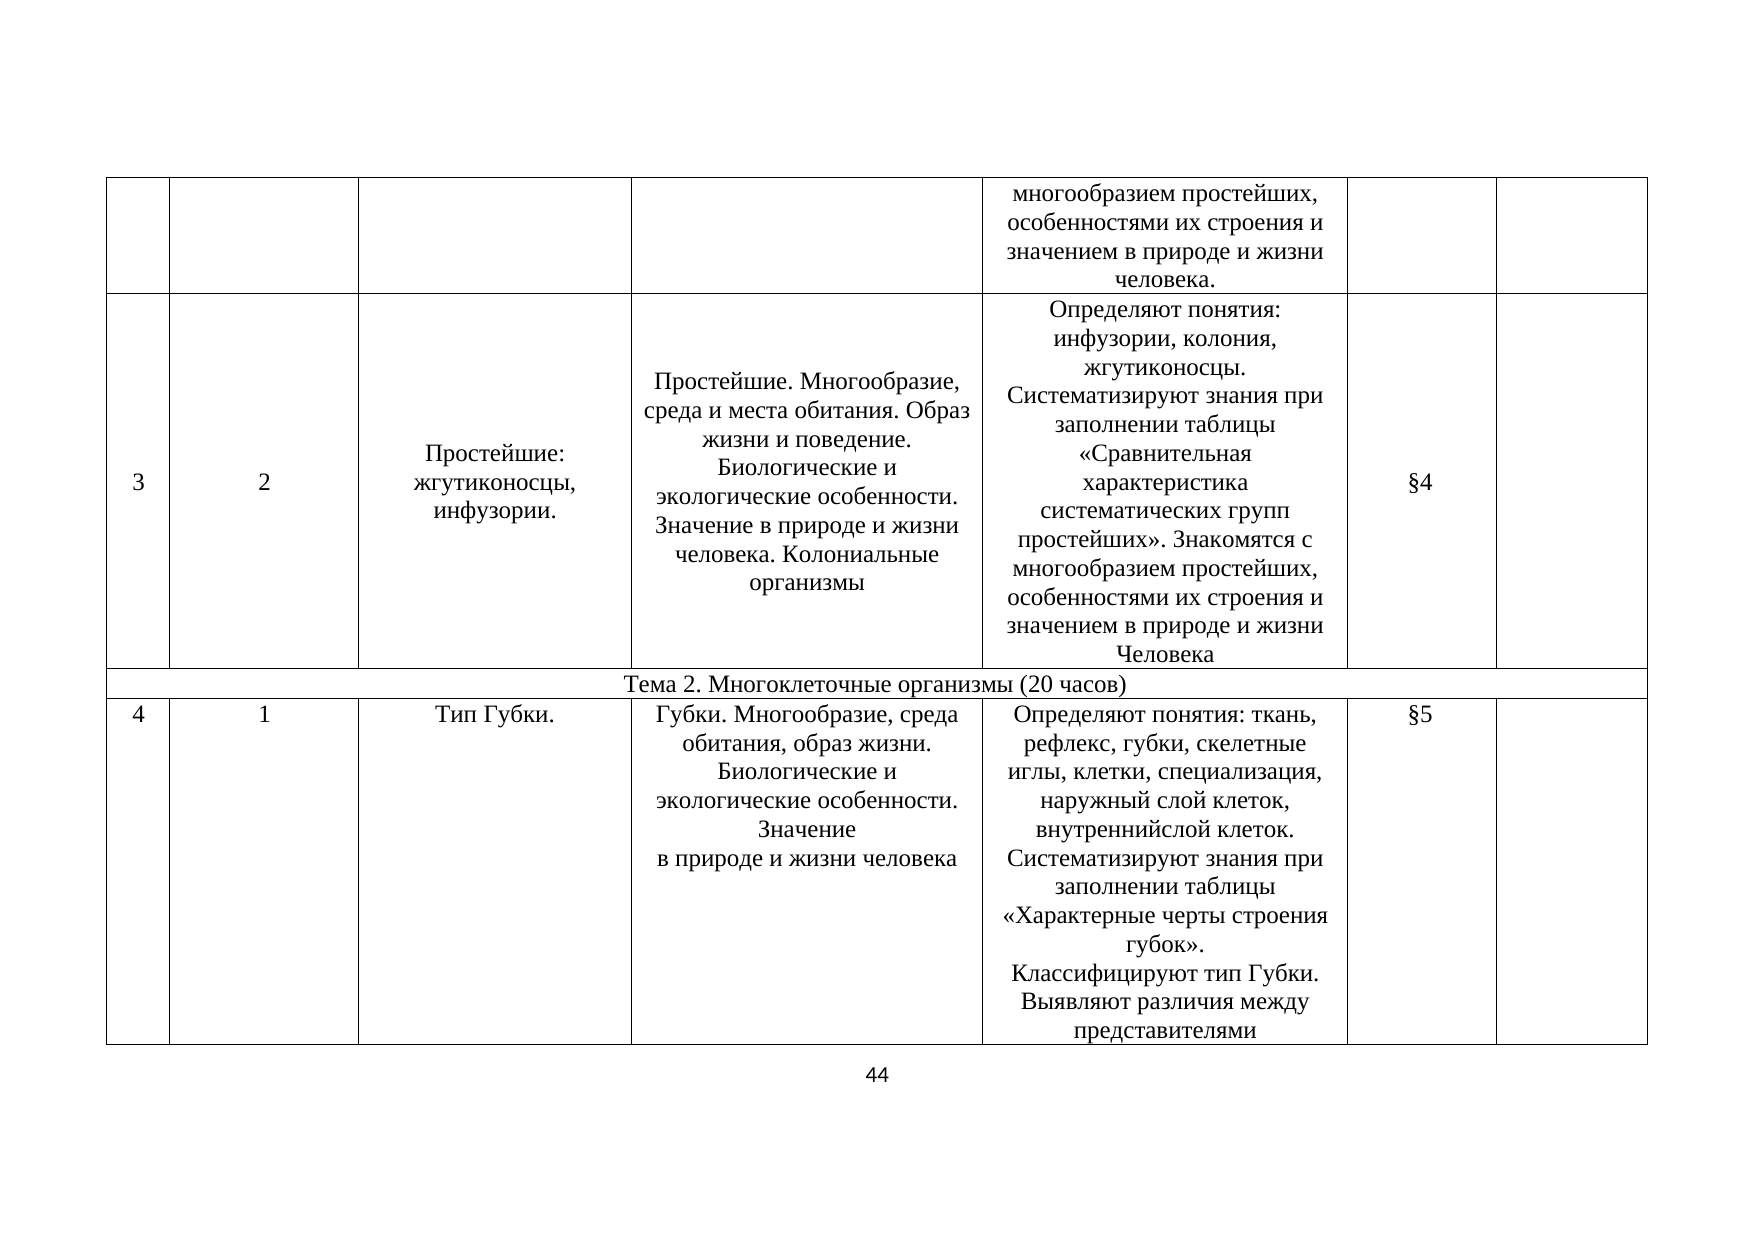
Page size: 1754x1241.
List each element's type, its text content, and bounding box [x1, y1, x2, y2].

table_cell 4 [107, 699, 169, 1044]
table_cell [1497, 294, 1647, 668]
table_cell [1497, 178, 1647, 293]
table_cell 3 [107, 294, 169, 668]
table_cell Простейшие. Многообразие, среда и места обитания. Образ жизни и поведение. Биологические и экологические особенности. Значение в природе и жизни человека. Колониальные организмы [632, 294, 982, 668]
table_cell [359, 178, 631, 293]
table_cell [983, 178, 1347, 293]
table_cell §4 [1348, 294, 1496, 668]
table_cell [632, 178, 982, 293]
table_cell 1 [170, 699, 358, 1044]
table_cell §3 [1348, 178, 1496, 293]
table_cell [983, 699, 1347, 1044]
table_cell Тема 2. Многоклеточные организмы (20 часов) [107, 669, 1647, 698]
table_cell §5 [1348, 699, 1496, 1044]
table_cell Простейшие: жгутиконосцы, инфузории. [359, 294, 631, 668]
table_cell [632, 699, 982, 1044]
table_cell Тип Губки. [359, 699, 631, 1044]
table_cell 2 [107, 178, 169, 293]
table_cell Определяют понятия: инфузории, колония, жгутиконосцы. Систематизируют знания при заполнении таблицы «Сравнительная характеристика систематических групп простейших». Знакомятся с многообразием простейших, особенностями их строения и значением в природе и жизни Человека [983, 294, 1347, 668]
table_cell 2 [170, 294, 358, 668]
table_cell [1497, 699, 1647, 1044]
table_cell 1 [170, 178, 358, 293]
